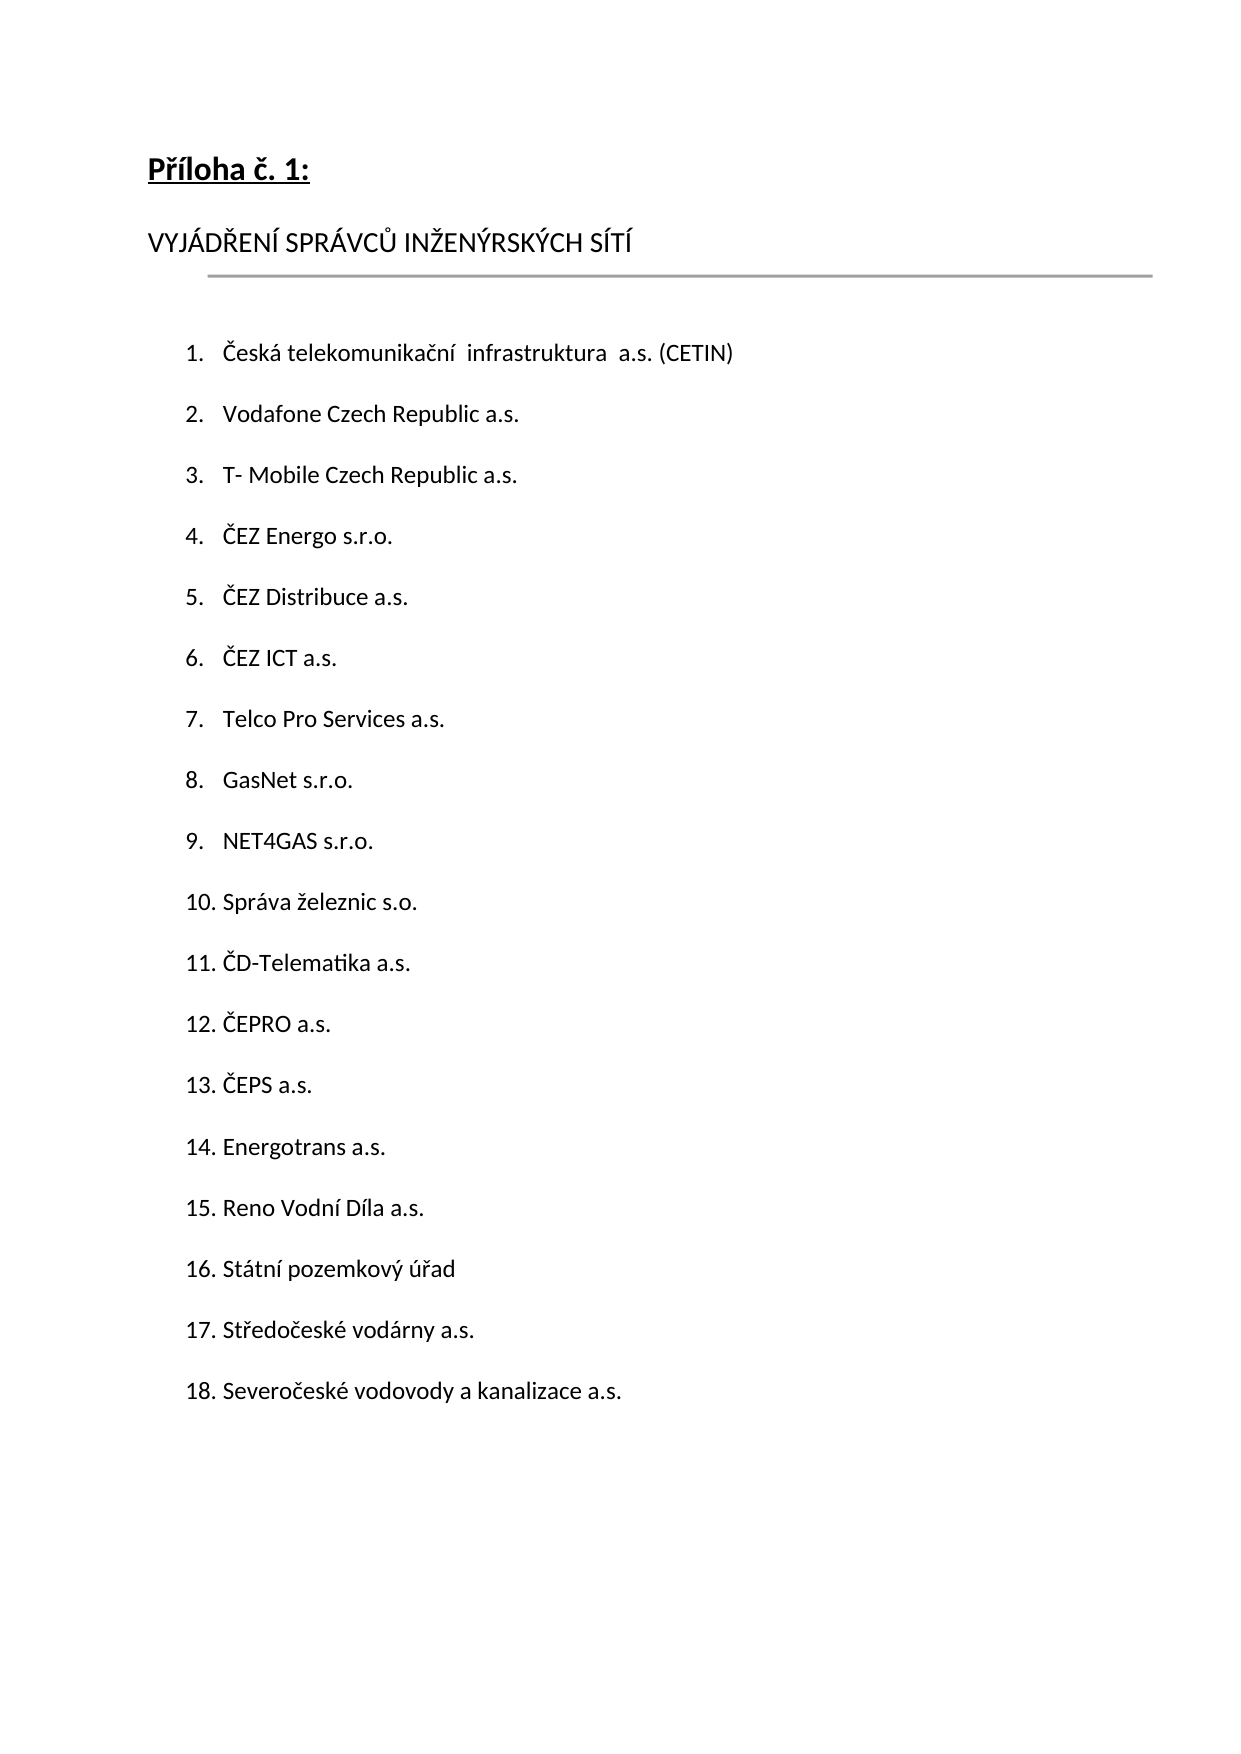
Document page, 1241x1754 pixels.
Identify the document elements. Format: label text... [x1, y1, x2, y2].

list Vodafone Czech Republic a.s. [185, 398, 1093, 429]
list Severočeské vodovody a kanalizace a.s. [185, 1375, 1093, 1405]
list ČEZ Energo s.r.o. [185, 520, 1093, 551]
list Telco Pro Services a.s. [185, 703, 1093, 734]
list Česká telekomunikační infrastruktura a.s. (CETIN) [185, 337, 1093, 368]
list ČEPS a.s. [185, 1070, 1093, 1100]
list Energotrans a.s. [185, 1131, 1093, 1161]
list Reno Vodní Díla a.s. [185, 1192, 1093, 1222]
list Státní pozemkový úřad [185, 1253, 1093, 1283]
list ČEPRO a.s. [185, 1009, 1093, 1039]
list Správa železnic s.o. [185, 887, 1093, 917]
list Středočeské vodárny a.s. [185, 1314, 1093, 1344]
list ČD-Telematika a.s. [185, 948, 1093, 978]
text Příloha č. 1: [148, 148, 1093, 188]
list ČEZ ICT a.s. [185, 642, 1093, 673]
list ČEZ Distribuce a.s. [185, 581, 1093, 612]
list T- Mobile Czech Republic a.s. [185, 459, 1093, 490]
text VYJÁDŘENÍ SPRÁVCŮ INŽENÝRSKÝCH SÍTÍ [148, 224, 1093, 259]
list NET4GAS s.r.o. [185, 826, 1093, 856]
list GasNet s.r.o. [185, 764, 1093, 795]
